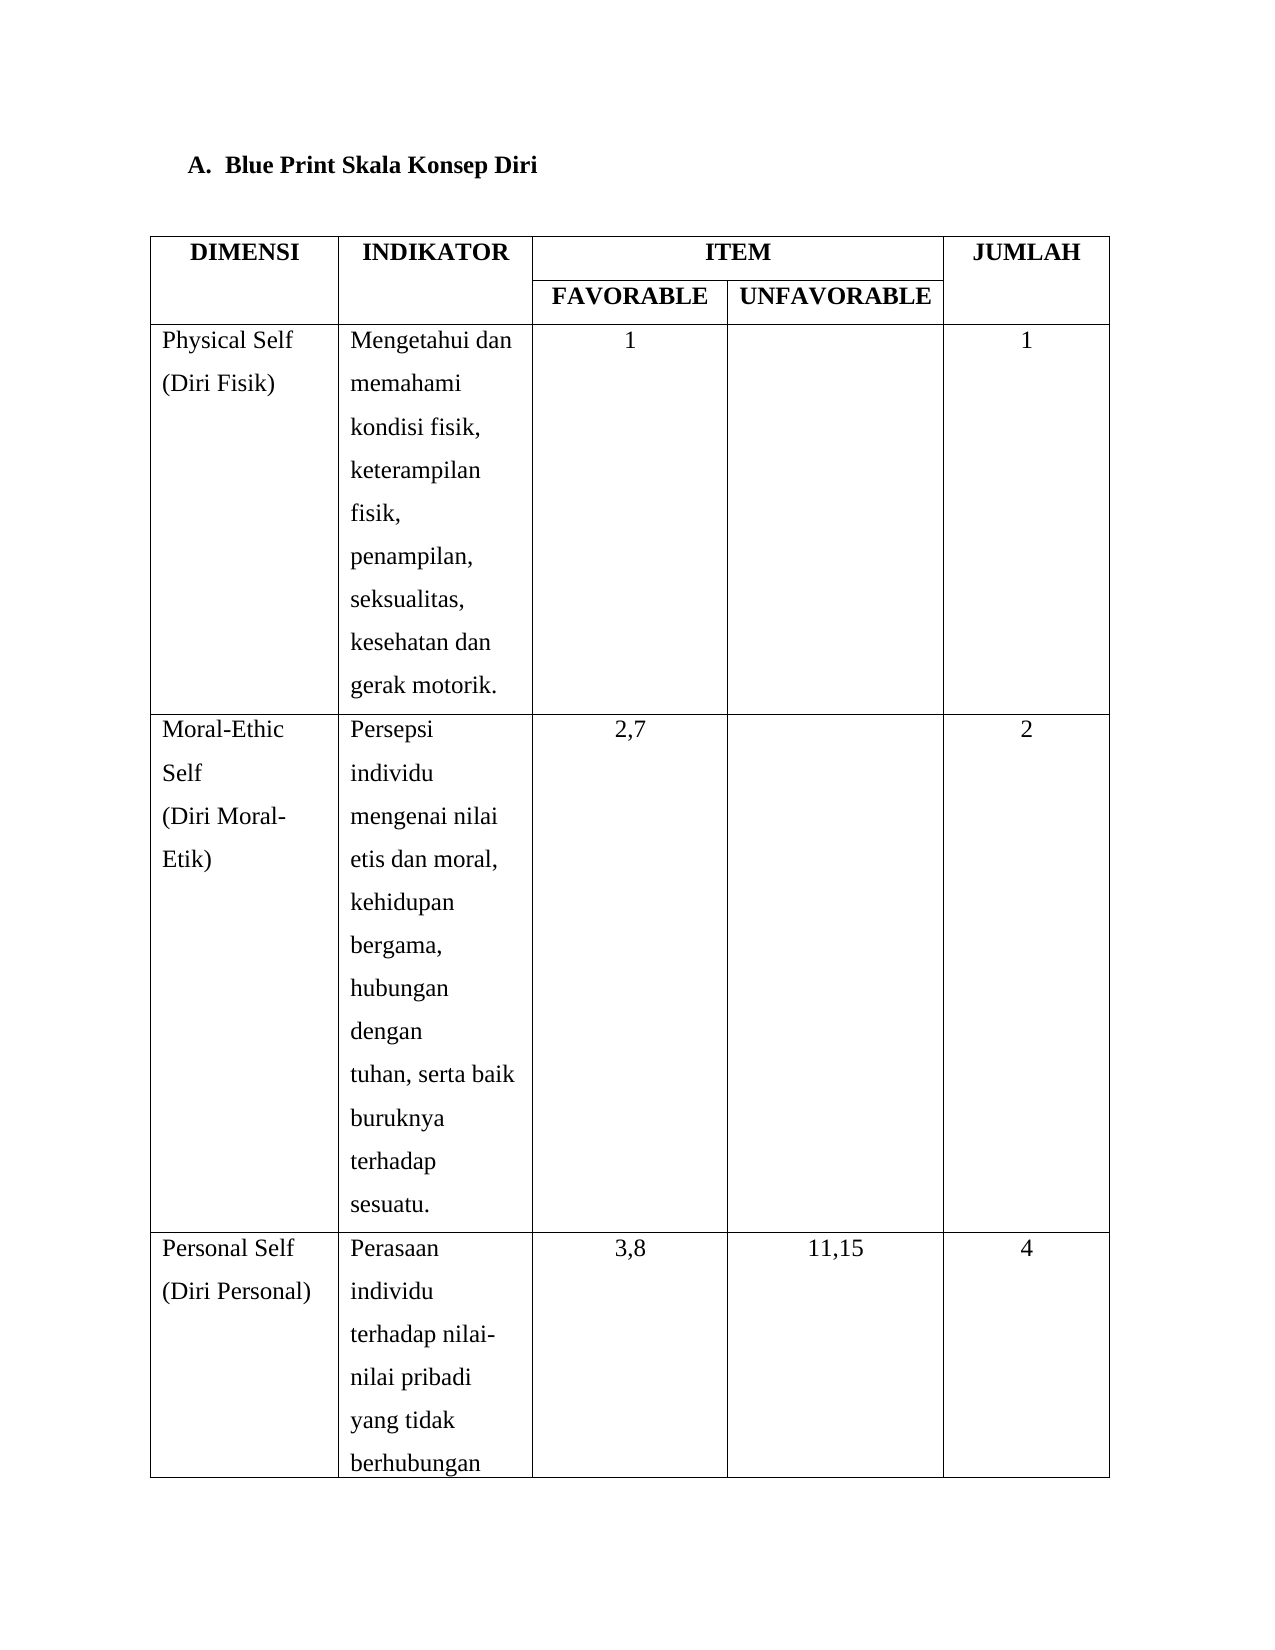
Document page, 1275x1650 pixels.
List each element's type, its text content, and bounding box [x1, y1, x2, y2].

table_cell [151, 1233, 338, 1477]
table_cell 1 [944, 325, 1109, 713]
table_cell 2,7 [533, 715, 727, 1232]
table_cell 3,8 [533, 1233, 727, 1477]
table_cell Persepsi individu mengenai nilai etis dan moral, kehidupan bergama, hubungan dengan tuhan, serta baik buruknya terhadap sesuatu. [339, 715, 532, 1232]
table_cell FAVORABLE [533, 281, 727, 324]
table_cell Mengetahui dan memahami kondisi fisik, keterampilan fisik, penampilan, seksualitas, kesehatan dan gerak motorik. [339, 325, 532, 713]
table_cell 4 [944, 1233, 1109, 1477]
table_cell 1 [533, 325, 727, 713]
list Blue Print Skala Konsep Diri [187, 150, 1125, 179]
table_cell [728, 325, 943, 713]
table_cell Moral-Ethic Self (Diri Moral-Etik) [151, 715, 338, 1232]
table_header JUMLAH [944, 237, 1109, 324]
table_cell [728, 715, 943, 1232]
table_header INDIKATOR [339, 237, 532, 324]
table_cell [339, 1233, 532, 1477]
table_cell 2 [944, 715, 1109, 1232]
table_cell UNFAVORABLE [728, 281, 943, 324]
table_cell Physical Self (Diri Fisik) [151, 325, 338, 713]
table_header ITEM [533, 237, 943, 280]
table_cell 11,15 [728, 1233, 943, 1477]
table_header DIMENSI [151, 237, 338, 324]
